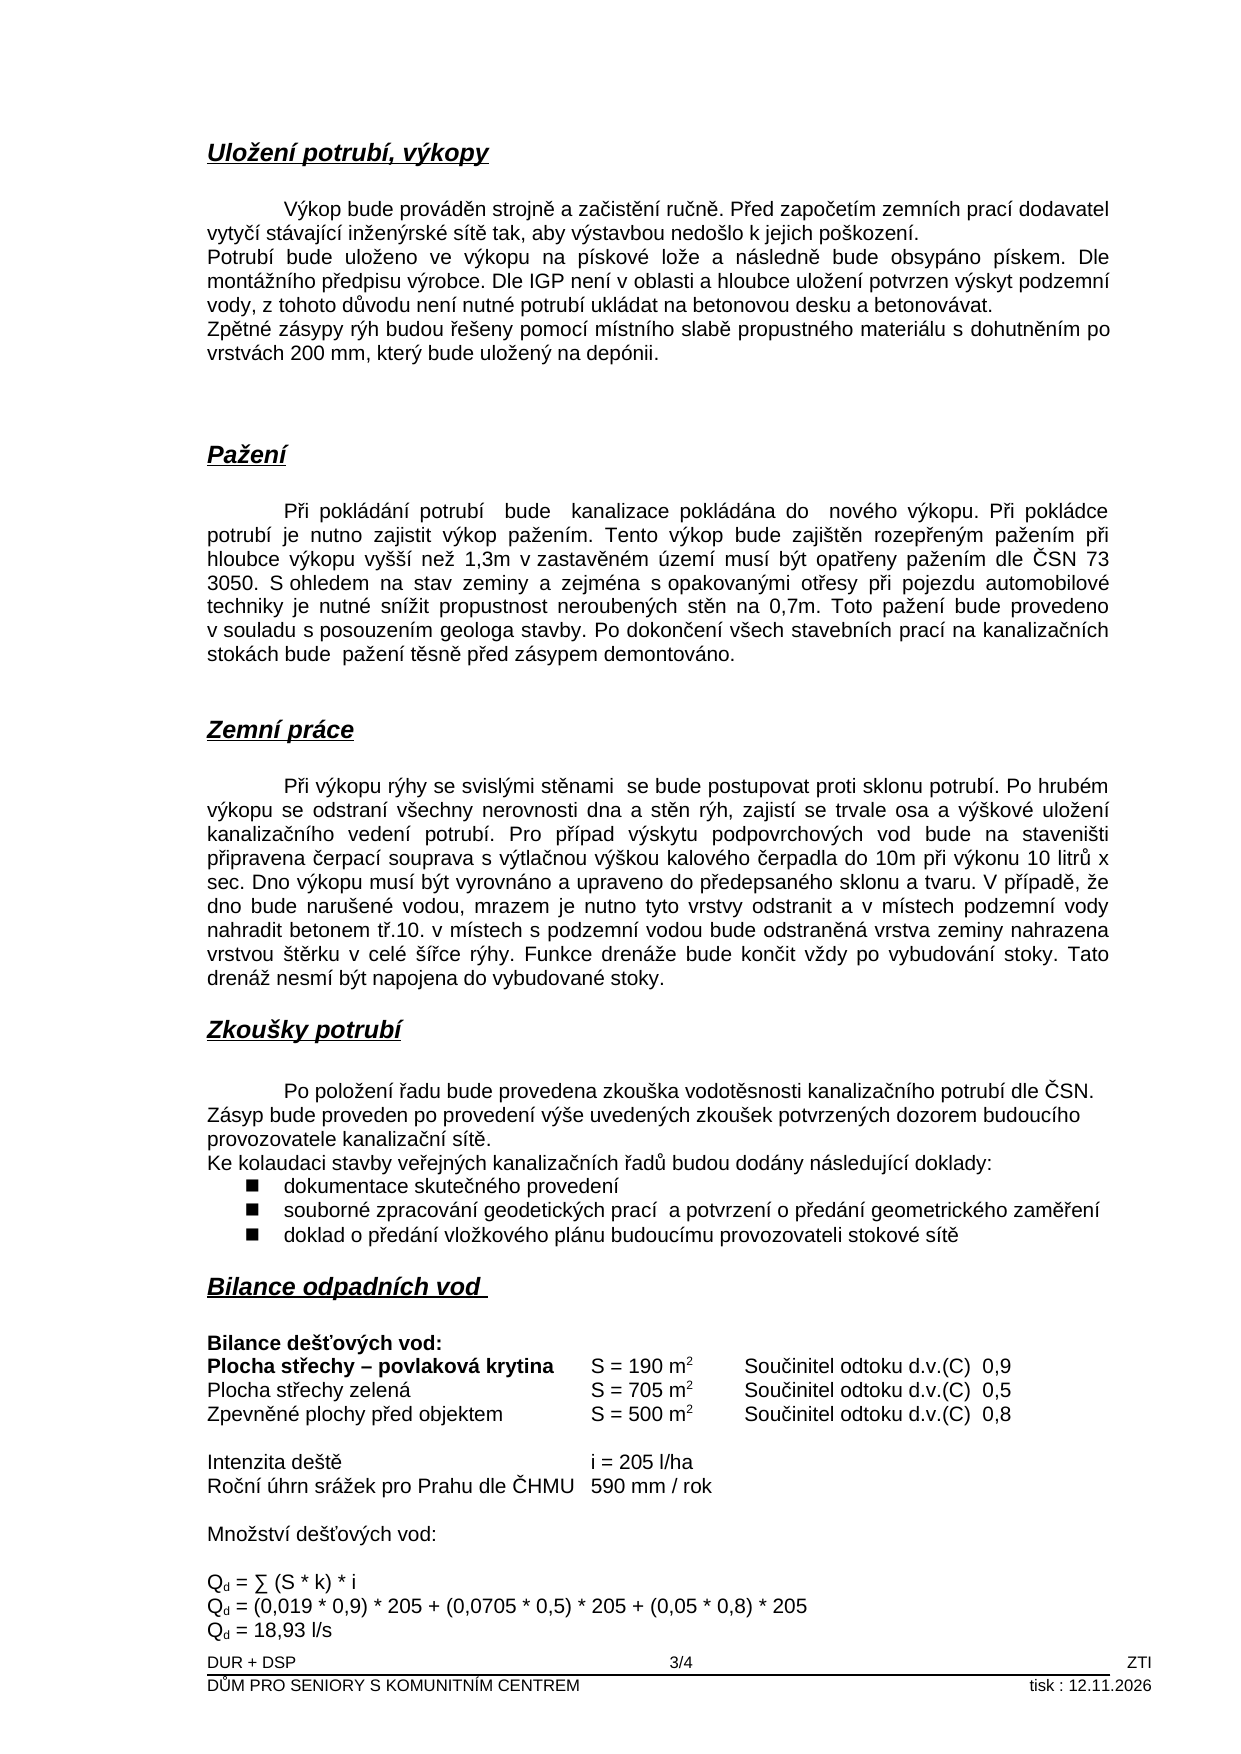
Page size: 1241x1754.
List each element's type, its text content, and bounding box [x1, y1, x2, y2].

list Plocha střechy – povlaková krytina S = 190 m2 Součinitel odtoku d.v.(C) 0,9 [207, 1354, 1110, 1378]
subtitle Zkoušky potrubí [207, 1015, 1110, 1043]
list Zpevněné plochy před objektem S = 500 m2 Součinitel odtoku d.v.(C) 0,8 [207, 1402, 1110, 1426]
subtitle Bilance odpadních vod [207, 1271, 1110, 1300]
list Zpětné zásypy rýh budou řešeny pomocí místního slabě propustného materiálu s dohutněním po vrstvách 200 mm, který bude uložený na depónii. [207, 316, 1110, 364]
list Výkop bude prováděn strojně a začistění ručně. Před započetím zemních prací dodavatel vytyčí stávající inženýrské sítě tak, aby výstavbou nedošlo k jejich poškození. [207, 197, 1110, 244]
list souborné zpracování geodetických prací a potvrzení o předání geometrického zaměření [244, 1198, 1110, 1222]
subtitle Zemní práce [207, 715, 1110, 744]
list Plocha střechy zelená S = 705 m2 Součinitel odtoku d.v.(C) 0,5 [207, 1378, 1110, 1402]
list Intenzita deště i = 205 l/ha [207, 1450, 1110, 1474]
list Qd = 18,93 l/s [207, 1618, 1110, 1642]
list Potrubí bude uloženo ve výkopu na pískové lože a následně bude obsypáno pískem. Dle montážního předpisu výrobce. Dle IGP není v oblasti a hloubce uložení potvrzen výskyt podzemní vody, z tohoto důvodu není nutné potrubí ukládat na betonovou desku a betonovávat. [207, 244, 1110, 316]
list Při pokládání potrubí bude kanalizace pokládána do nového výkopu. Při pokládce potrubí je nutno zajistit výkop pažením. Tento výkop bude zajištěn rozepřeným pažením při hloubce výkopu vyšší než 1,3m v zastavěném území musí být opatřeny pažením dle ČSN 73 3050. S ohledem na stav zeminy a zejména s opakovanými otřesy při pojezdu automobilové techniky je nutné snížit propustnost neroubených stěn na 0,7m. Toto pažení bude provedeno v souladu s posouzením geologa stavby. Po dokončení všech stavebních prací na kanalizačních stokách bude pažení těsně před zásypem demontováno. [207, 498, 1110, 666]
list Bilance dešťových vod: [207, 1330, 1110, 1354]
list Po položení řadu bude provedena zkouška vodotěsnosti kanalizačního potrubí dle ČSN. Zásyp bude proveden po provedení výše uvedených zkoušek potvrzených dozorem budoucího provozovatele kanalizační sítě. [207, 1078, 1110, 1150]
list Ke kolaudaci stavby veřejných kanalizačních řadů budou dodány následující doklady: [207, 1150, 1110, 1174]
list Qd = ∑ (S * k) * i [207, 1570, 1110, 1594]
subtitle Uložení potrubí, výkopy [207, 138, 1110, 166]
list Množství dešťových vod: [207, 1522, 1110, 1546]
list Qd = (0,019 * 0,9) * 205 + (0,0705 * 0,5) * 205 + (0,05 * 0,8) * 205 [207, 1594, 1110, 1618]
list doklad o předání vložkového plánu budoucímu provozovateli stokové sítě [244, 1222, 1110, 1246]
list Při výkopu rýhy se svislými stěnami se bude postupovat proti sklonu potrubí. Po hrubém výkopu se odstraní všechny nerovnosti dna a stěn rýh, zajistí se trvale osa a výškové uložení kanalizačního vedení potrubí. Pro případ výskytu podpovrchových vod bude na staveništi připravena čerpací souprava s výtlačnou výškou kalového čerpadla do 10m při výkonu x sec. Dno výkopu musí být vyrovnáno a upraveno do předepsaného sklonu a tvaru. V případě, že dno bude narušené vodou, mrazem je nutno tyto vrstvy odstranit a v místech podzemní vody nahradit betonem tř.10. v místech s podzemní vodou bude odstraněná vrstva zeminy nahrazena vrstvou štěrku v celé šířce rýhy. Funkce drenáže bude končit vždy po vybudování stoky. Tato drenáž nesmí být napojena do vybudované stoky. [207, 774, 1110, 990]
subtitle Pažení [207, 439, 1110, 468]
list Roční úhrn srážek pro Prahu dle ČHMU 590 mm / rok [207, 1474, 1110, 1498]
list dokumentace skutečného provedení [244, 1174, 1110, 1198]
